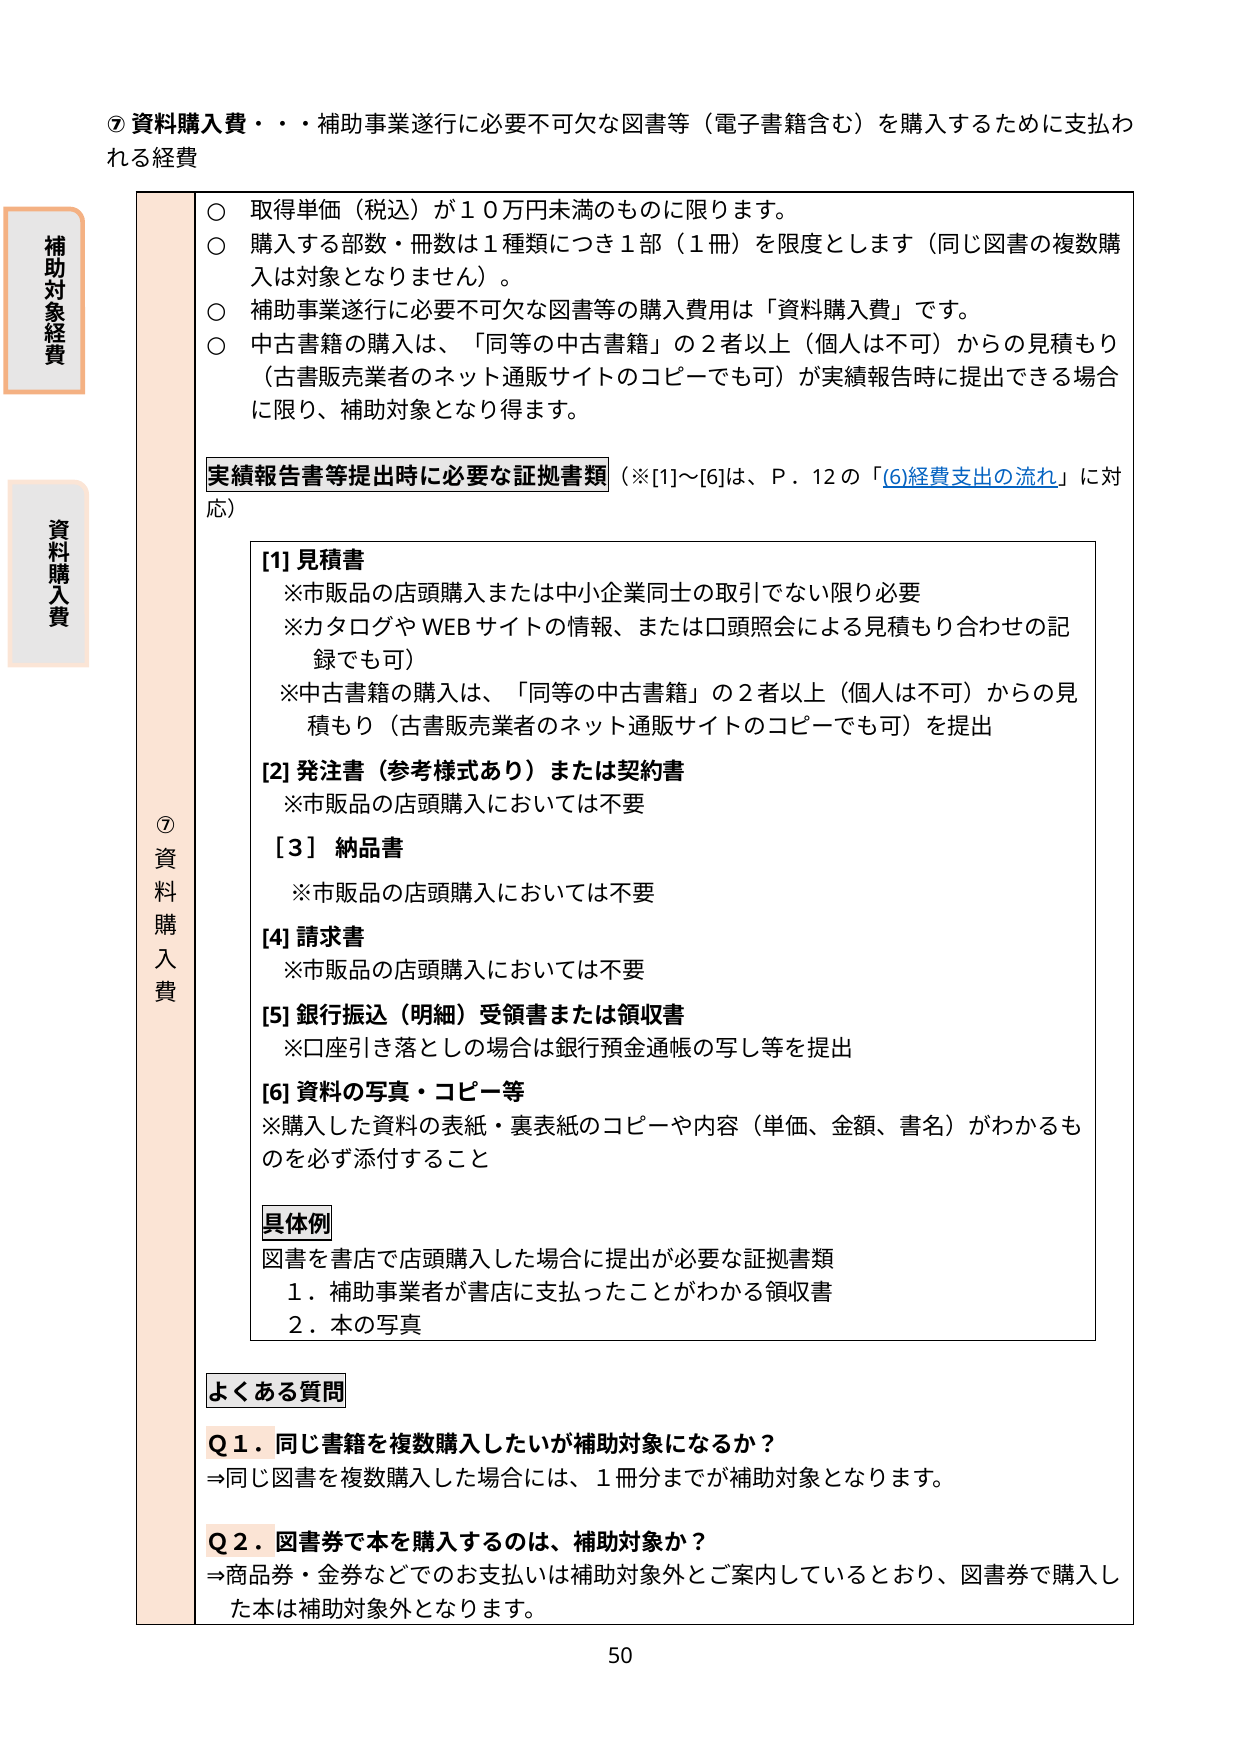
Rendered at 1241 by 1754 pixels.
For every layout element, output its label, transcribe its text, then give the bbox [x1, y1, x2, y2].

table_header 取得単価（税込）が１０万円未満のものに限ります。 購入する部数・冊数は１種類につき１部（１冊）を限度とします（同じ図書の複数購入は対象となりません）。 補助事業遂行に必要不可欠な図書等の購入費用は「資料購入費」です。 中古書籍の購入は、「同等の中古書籍」の２者以上（個人は不可）からの見積もり（古書販売業者のネット通販サイトのコピーでも可）が実績報告時に提出できる場合に限り、補助対象となり得ます。 実績報告書等提出時に必要な証拠書類（※[1]～[6]は、Ｐ．12の「(6)経費支出の流れ」に対応） よくある質問 Ｑ１．同じ書籍を複数購入したいが補助対象になるか？ ⇒同じ図書を複数購入した場合には、１冊分までが補助対象となります。 Ｑ２．図書券で本を購入するのは、補助対象か？ ⇒商品券・金券などでのお支払いは補助対象外とご案内しているとおり、図書券で購入した本は補助対象外となります。 [196, 193, 1133, 1624]
table_header ⑦資料購入費 [137, 193, 194, 1624]
text ⑦資料購入費・・・補助事業遂行に必要不可欠な図書等（電子書籍含む）を購入するために支払われる経費 [106, 106, 1134, 173]
